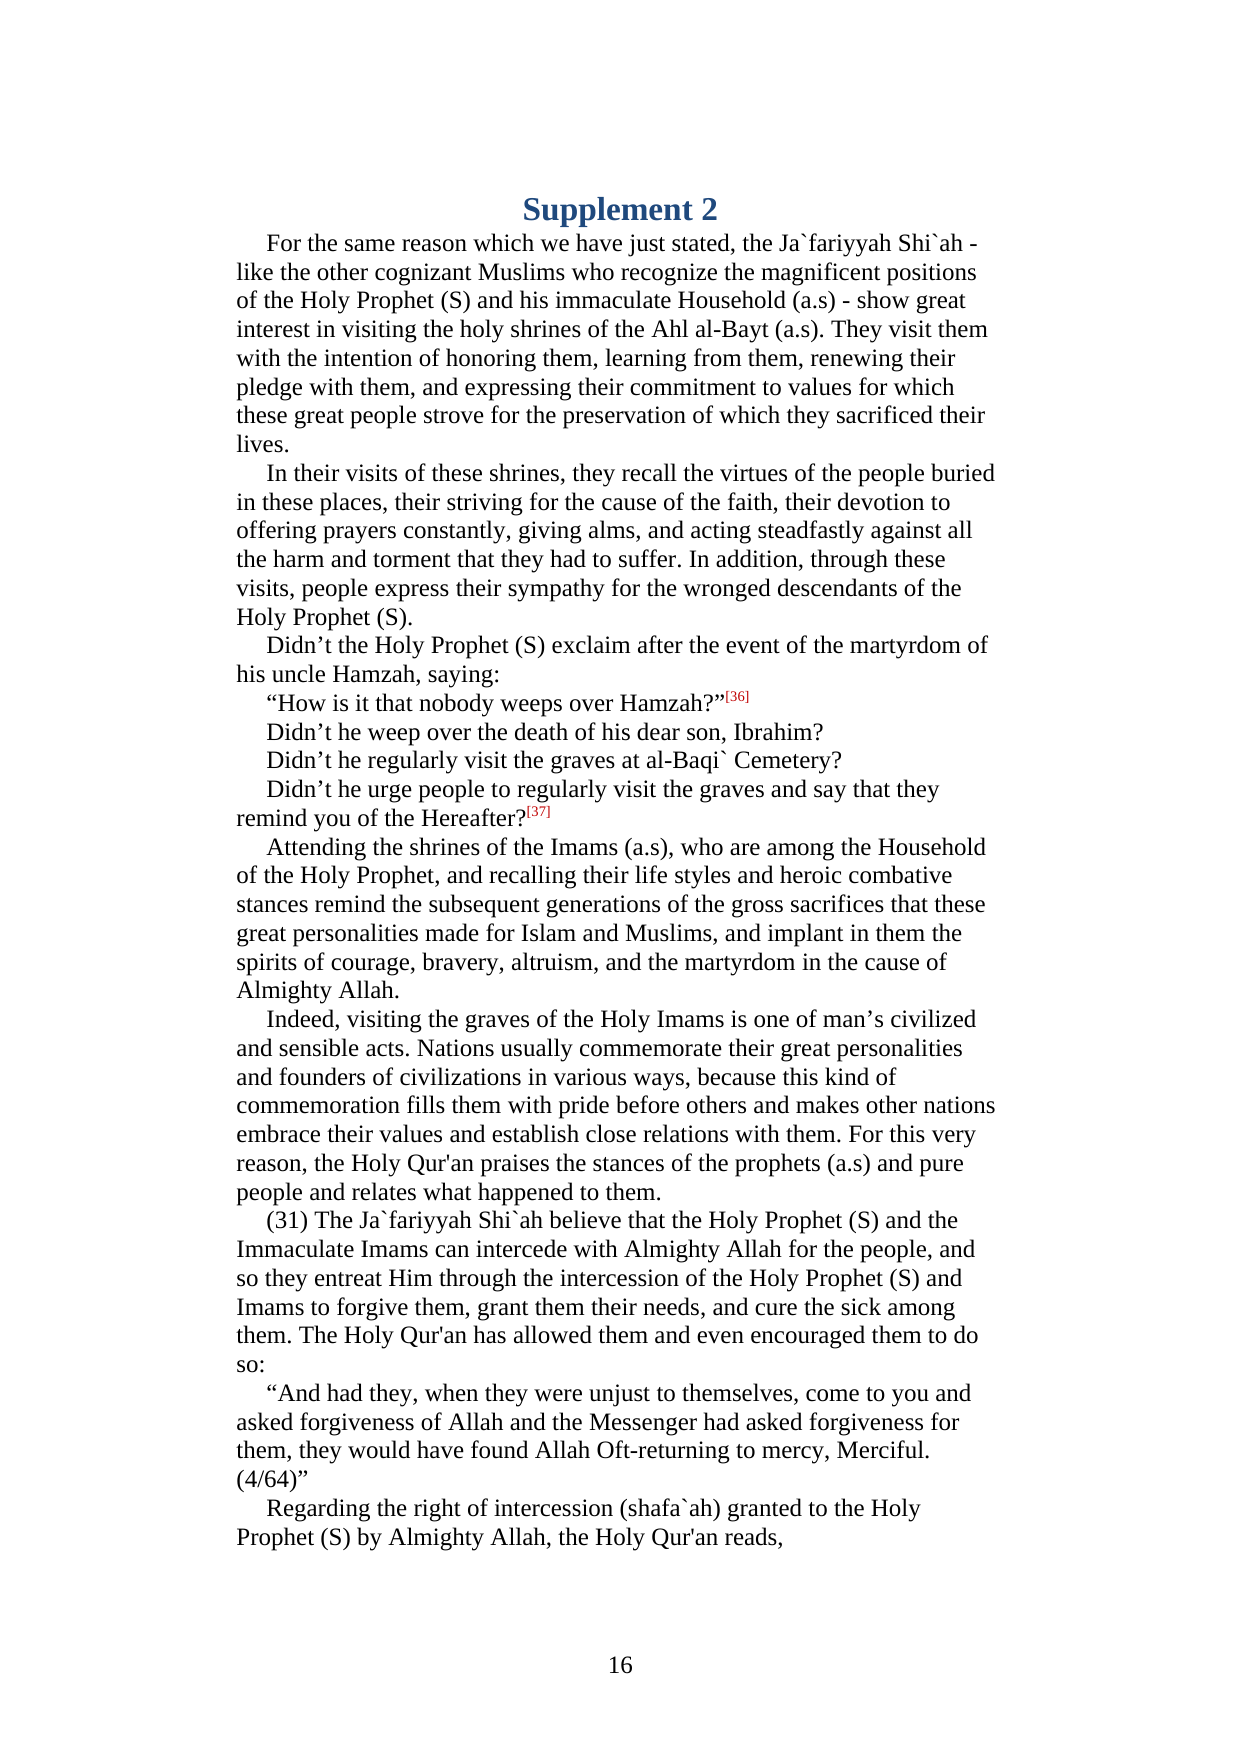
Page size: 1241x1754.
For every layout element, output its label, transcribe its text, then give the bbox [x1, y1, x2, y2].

text Indeed, visiting the graves of the Holy Imams is one of man’s civilized and sensible acts. Nations usually commemorate their great personalities and founders of civilizations in various ways, because this kind of commemoration fills them with pride before others and makes other nations embrace their values and establish close relations with them. For this very reason, the Holy Qur'an praises the stances of the prophets (a.s) and pure people and relates what happened to them. [236, 1004, 1004, 1206]
text Didn’t he regularly visit the graves at al-Baqi` Cemetery? [236, 746, 1004, 774]
text Didn’t he weep over the death of his dear son, Ibrahim? [236, 717, 1004, 746]
text In their visits of these shrines, they recall the virtues of the people buried in these places, their striving for the cause of the faith, their devotion to offering prayers constantly, giving alms, and acting steadfastly against all the harm and torment that they had to suffer. In addition, through these visits, people express their sympathy for the wronged descendants of the Holy Prophet (S). [236, 458, 1004, 631]
text Didn’t the Holy Prophet (S) exclaim after the event of the martyrdom of his uncle Hamzah, saying: [236, 631, 1004, 688]
text “How is it that nobody weeps over Hamzah?”[36] [236, 688, 1004, 717]
text Regarding the right of intercession (shafa`ah) granted to the Holy Prophet (S) by Almighty Allah, the Holy Qur'an reads, [236, 1493, 1004, 1551]
text Attending the shrines of the Imams (a.s), who are among the Household of the Holy Prophet, and recalling their life styles and heroic combative stances remind the subsequent generations of the gross sacrifices that these great personalities made for Islam and Muslims, and implant in them the spirits of courage, bravery, altruism, and the martyrdom in the cause of Almighty Allah. [236, 832, 1004, 1004]
subtitle Supplement 2 [236, 190, 1004, 228]
text Didn’t he urge people to regularly visit the graves and say that they remind you of the Hereafter?[37] [236, 774, 1004, 832]
text “And had they, when they were unjust to themselves, come to you and asked forgiveness of Allah and the Messenger had asked forgiveness for them, they would have found Allah Oft-returning to mercy, Merciful. (4/64)” [236, 1378, 1004, 1493]
text For the same reason which we have just stated, the Ja`fariyyah Shi`ah - like the other cognizant Muslims who recognize the magnificent positions of the Holy Prophet (S) and his immaculate Household (a.s) - show great interest in visiting the holy shrines of the Ahl al-Bayt (a.s). They visit them with the intention of honoring them, learning from them, renewing their pledge with them, and expressing their commitment to values for which these great people strove for the preservation of which they sacrificed their lives. [236, 228, 1004, 458]
text (31) The Ja`fariyyah Shi`ah believe that the Holy Prophet (S) and the Immaculate Imams can intercede with Almighty Allah for the people, and so they entreat Him through the intercession of the Holy Prophet (S) and Imams to forgive them, grant them their needs, and cure the sick among them. The Holy Qur'an has allowed them and even encouraged them to do so: [236, 1206, 1004, 1378]
